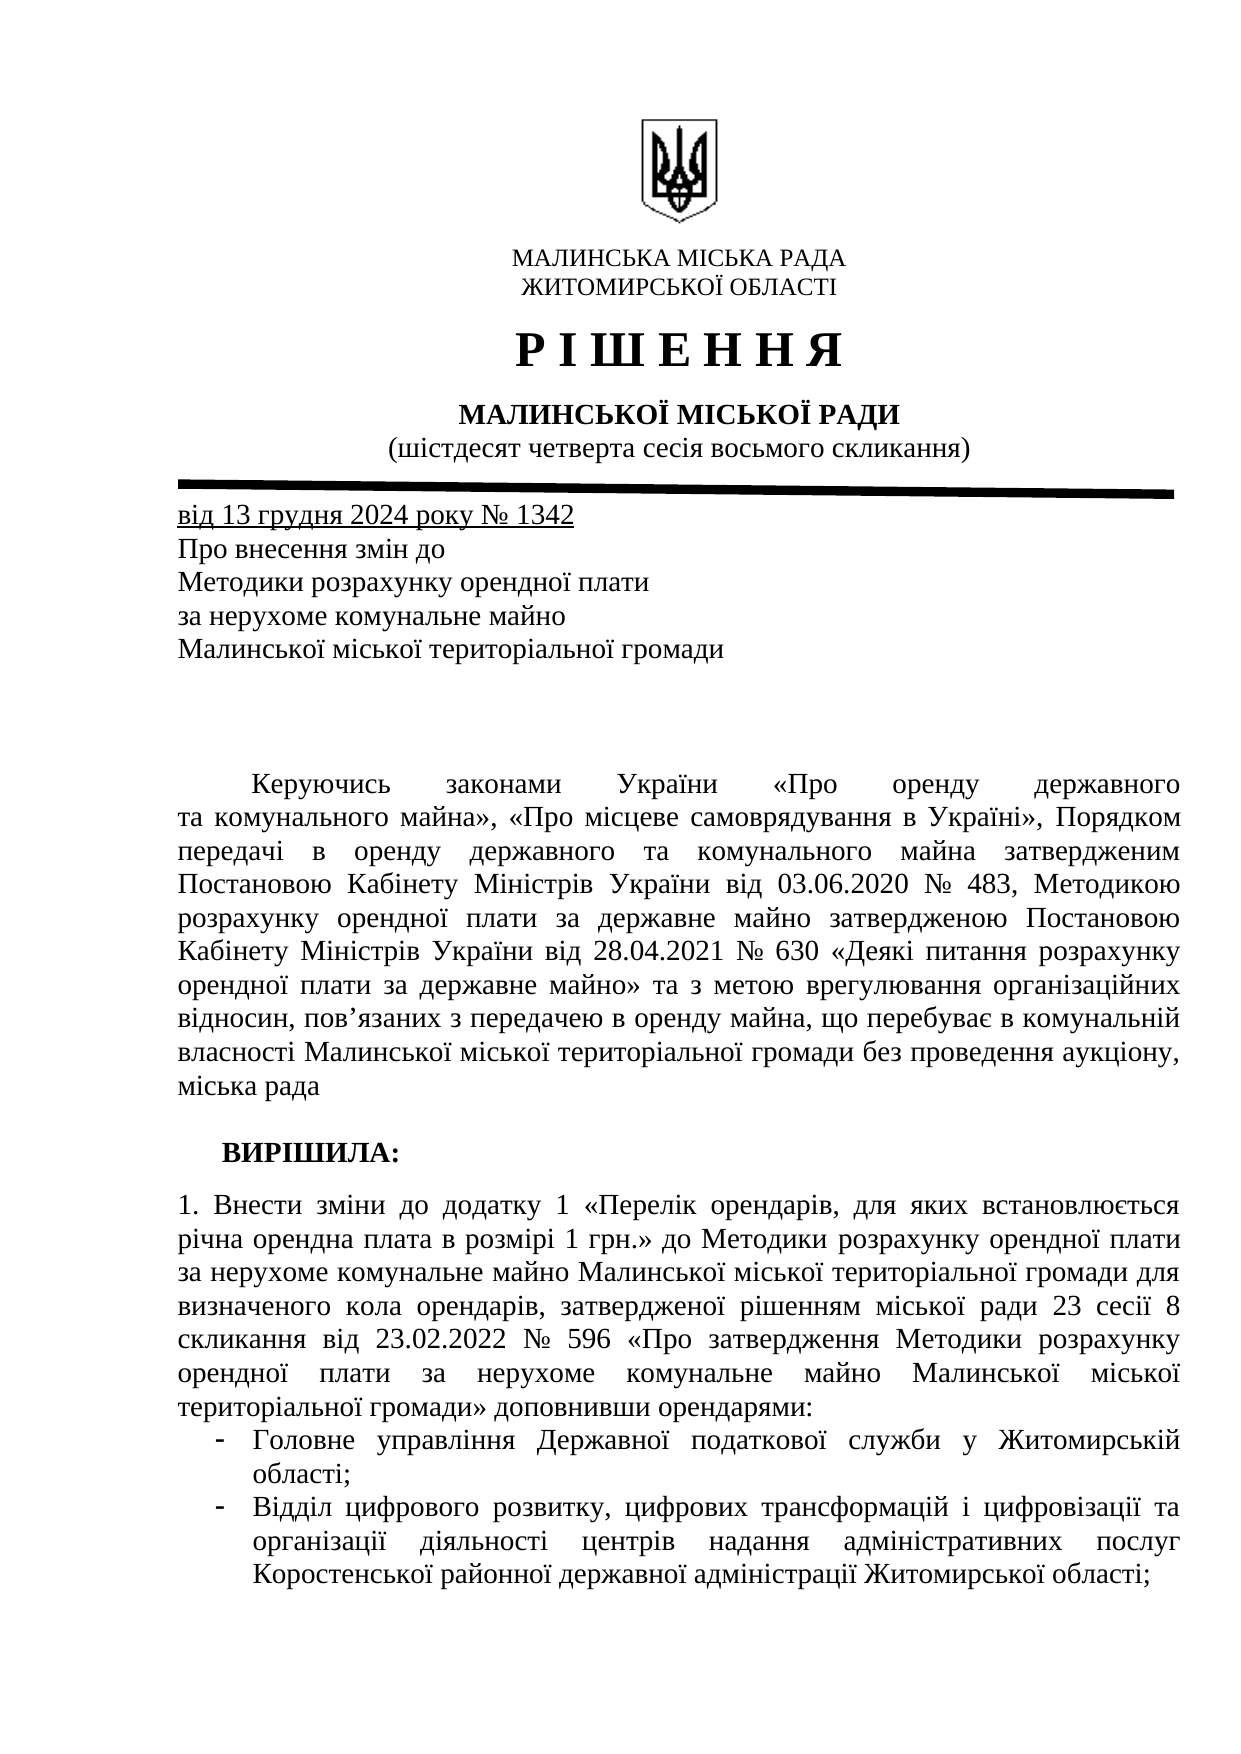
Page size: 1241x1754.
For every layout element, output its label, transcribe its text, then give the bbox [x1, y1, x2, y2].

list Головне управління Державної податкової служби у Житомирській області; [215, 1422, 1181, 1489]
text від 13 грудня 2024 року № 1342 [177, 497, 1181, 531]
list Відділ цифрового розвитку, цифрових трансформацій і цифровізації та організації діяльності центрів надання адміністративних послуг Коростенської районної державної адміністрації Житомирської області; [215, 1489, 1181, 1590]
picture [635, 118, 723, 225]
text ВИРІШИЛА: [177, 1135, 1181, 1168]
text Малинської міської територіальної громади [177, 632, 1181, 665]
text 1. Внести зміни до додатку 1 «Перелік орендарів, для яких встановлюється річна орендна плата в розмірі 1 грн.» до Методики розрахунку орендної плати за нерухоме комунальне майно Малинської міської територіальної громади для визначеного кола орендарів, затвердженої рішенням міської ради 23 сесії 8 скликання від 23.02.2022 № 596 «Про затвердження Методики розрахунку орендної плати за нерухоме комунальне майно Малинської міської територіальної громади» доповнивши орендарями: [177, 1187, 1181, 1422]
text (шістдесят четверта сесія восьмого скликання) [177, 430, 1181, 464]
text Керуючись законами України «Про оренду державного та комунального майна», «Про місцеве самоврядування в Україні», Порядком передачі в оренду державного та комунального майна затвердженим Постановою Кабінету Міністрів України від 03.06.2020 № 483, Методикою розрахунку орендної плати за державне майно затвердженою Постановою Кабінету Міністрів України від 28.04.2021 № 630 «Деякі питання розрахунку орендної плати за державне майно» та з метою врегулювання організаційних відносин, пов’язаних з передачею в оренду майна, що перебуває в комунальній власності Малинської міської територіальної громади без проведення аукціону, міська рада [177, 766, 1181, 1101]
text за нерухоме комунальне майно [177, 598, 1181, 632]
text Р І Ш Е Н Н я [177, 320, 1181, 378]
text малинської МІСЬКОЇ ради [177, 397, 1181, 430]
text Методики розрахунку орендної плати [177, 564, 1181, 598]
text МАЛИНСЬКА МІСЬКА РАДА [177, 243, 1181, 272]
text Про внесення змін до [177, 531, 1181, 564]
text ЖИТОМИРСЬКОЇ ОБЛАСТІ [177, 272, 1181, 301]
